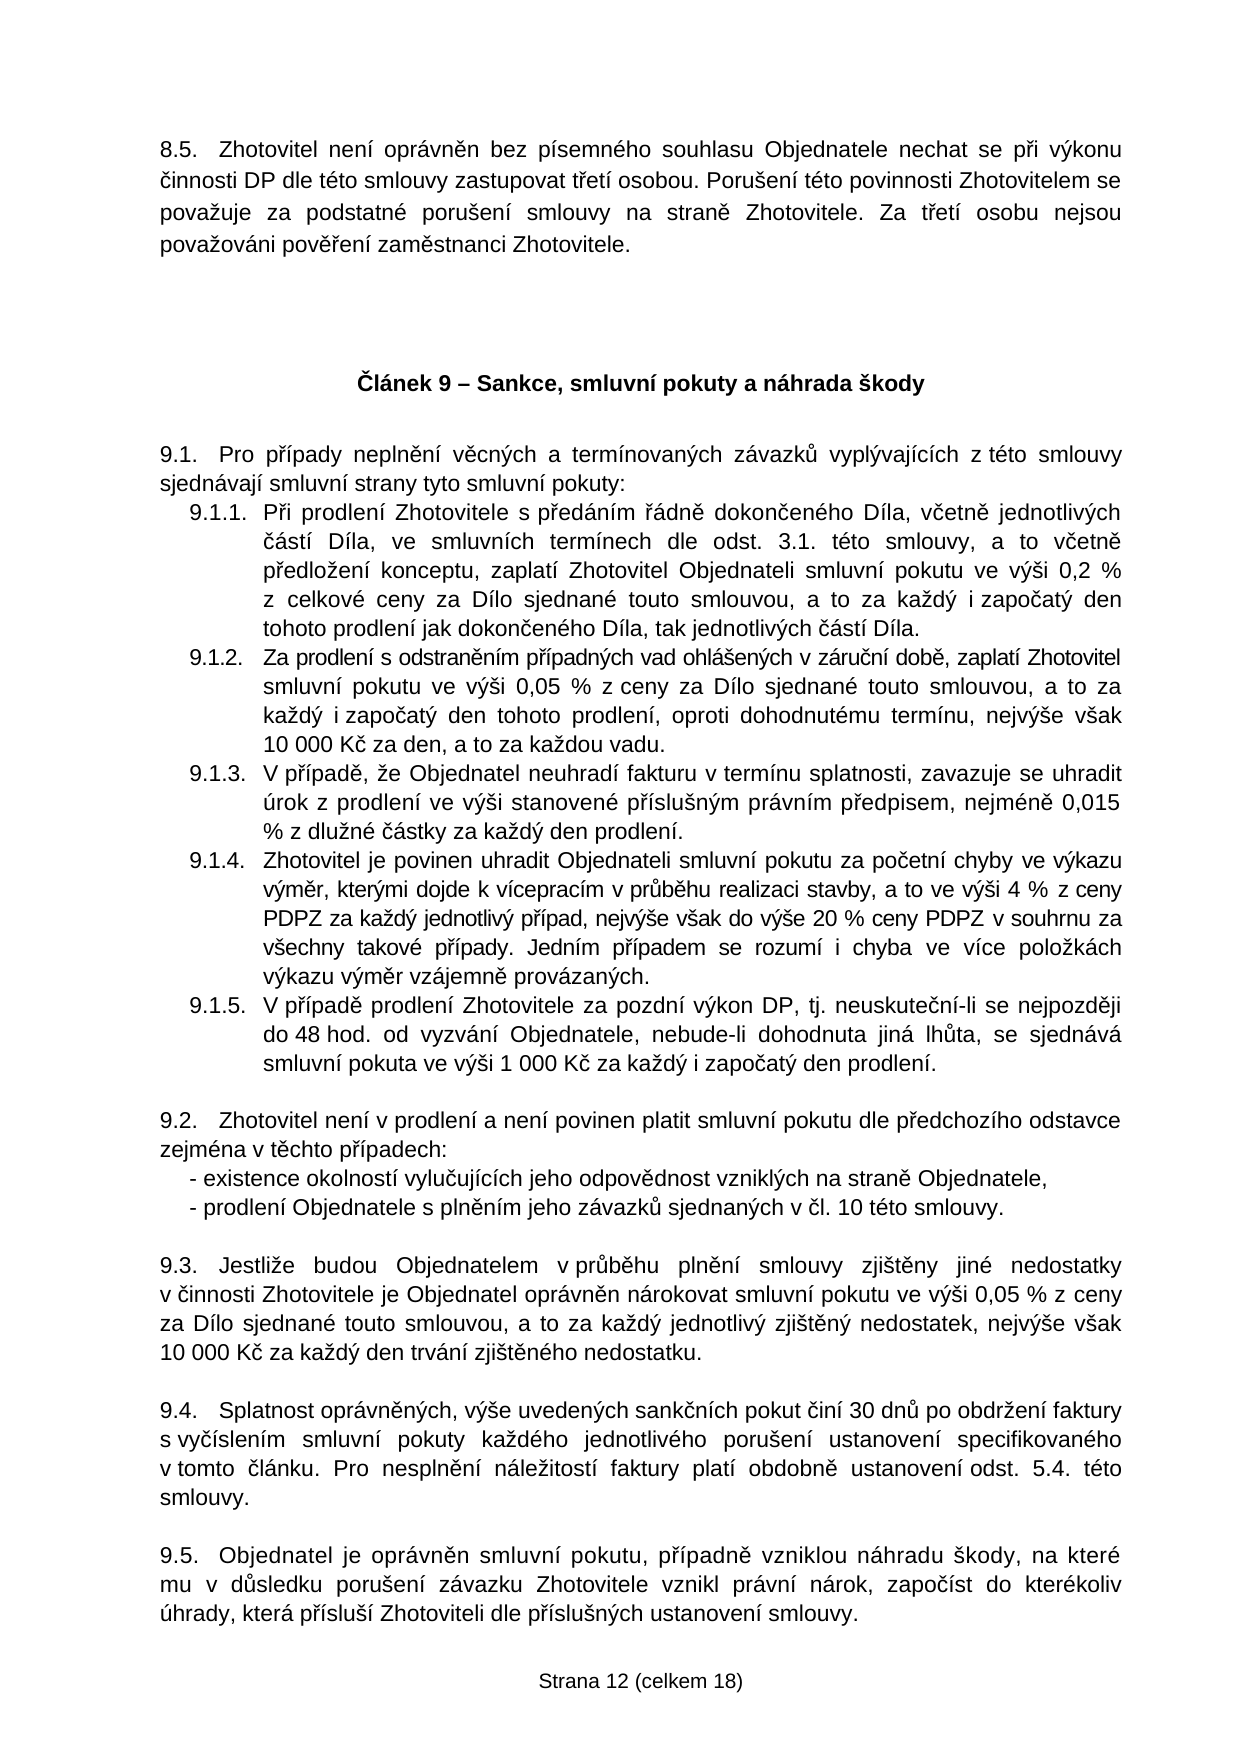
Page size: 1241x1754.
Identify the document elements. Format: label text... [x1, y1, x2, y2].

text - existence okolností vylučujících jeho odpovědnost vzniklých na straně Objednatele, [159, 1165, 1111, 1192]
list Za prodlení s odstraněním případných vad ohlášených v záruční době, zaplatí Zhotovitel smluvní pokutu ve výši 0,05 % z ceny za Dílo sjednané touto smlouvou, a to za každý i započatý den tohoto prodlení, oproti dohodnutému termínu, nejvýše však 10 000 Kč za den, a to za každou vadu. [189, 644, 1122, 757]
list Pro případy neplnění věcných a termínovaných závazků vyplývajících z této smlouvy sjednávají smluvní strany tyto smluvní pokuty: [159, 441, 1122, 497]
list Zhotovitel není oprávněn bez písemného souhlasu Objednatele nechat se při výkonu činnosti DP dle této smlouvy zastupovat třetí osobou. Porušení této povinnosti Zhotovitelem se považuje za podstatné porušení smlouvy na straně Zhotovitele. Za třetí osobu nejsou považováni pověření zaměstnanci Zhotovitele. [159, 136, 1122, 257]
list Jestliže budou Objednatelem v průběhu plnění smlouvy zjištěny jiné nedostatky v činnosti Zhotovitele je Objednatel oprávněn nárokovat smluvní pokutu ve výši 0,05 % z ceny za Dílo sjednané touto smlouvou, a to za každý jednotlivý zjištěný nedostatek, nejvýše však 10 000 Kč za každý den trvání zjištěného nedostatku. [159, 1252, 1122, 1366]
text - prodlení Objednatele s plněním jeho závazků sjednaných v čl. 10 této smlouvy. [159, 1194, 1111, 1221]
list Objednatel je oprávněn smluvní pokutu, případně vzniklou náhradu škody, na které mu v důsledku porušení závazku Zhotovitele vznikl právní nárok, započíst do kterékoliv úhrady, která přísluší Zhotoviteli dle příslušných ustanovení smlouvy. [159, 1542, 1122, 1626]
list Splatnost oprávněných, výše uvedených sankčních pokut činí 30 dnů po obdržení faktury s vyčíslením smluvní pokuty každého jednotlivého porušení ustanovení specifikovaného v tomto článku. Pro nesplnění náležitostí faktury platí obdobně ustanovení odst. 5.4. této smlouvy. [159, 1397, 1122, 1510]
list Při prodlení Zhotovitele s předáním řádně dokončeného Díla, včetně jednotlivých částí Díla, ve smluvních termínech dle odst. 3.1. této smlouvy, a to včetně předložení konceptu, zaplatí Zhotovitel Objednateli smluvní pokutu ve výši 0,2 % z celkové ceny za Dílo sjednané touto smlouvou, a to za každý i započatý den tohoto prodlení jak dokončeného Díla, tak jednotlivých částí Díla. [189, 499, 1122, 642]
list Zhotovitel je povinen uhradit Objednateli smluvní pokutu za početní chyby ve výkazu výměr, kterými dojde k vícepracím v průběhu realizaci stavby, a to ve výši 4 % z ceny PDPZ za každý jednotlivý případ, nejvýše však do výše 20 % ceny PDPZ v souhrnu za všechny takové případy. Jedním případem se rozumí i chyba ve více položkách výkazu výměr vzájemně provázaných. [189, 847, 1122, 989]
list V případě prodlení Zhotovitele za pozdní výkon DP, tj. neuskuteční-li se nejpozději do 48 hod. od vyzvání Objednatele, nebude-li dohodnuta jiná lhůta, se sjednává smluvní pokuta ve výši 1 000 Kč za každý i započatý den prodlení. [189, 992, 1122, 1076]
list Zhotovitel není v prodlení a není povinen platit smluvní pokutu dle předchozího odstavce zejména v těchto případech: [159, 1107, 1122, 1163]
text Článek 9 – Sankce, smluvní pokuty a náhrada škody [159, 370, 1122, 396]
list V případě, že Objednatel neuhradí fakturu v termínu splatnosti, zavazuje se uhradit úrok z prodlení ve výši stanovené příslušným právním předpisem, nejméně 0,015 % z dlužné částky za každý den prodlení. [189, 760, 1122, 844]
